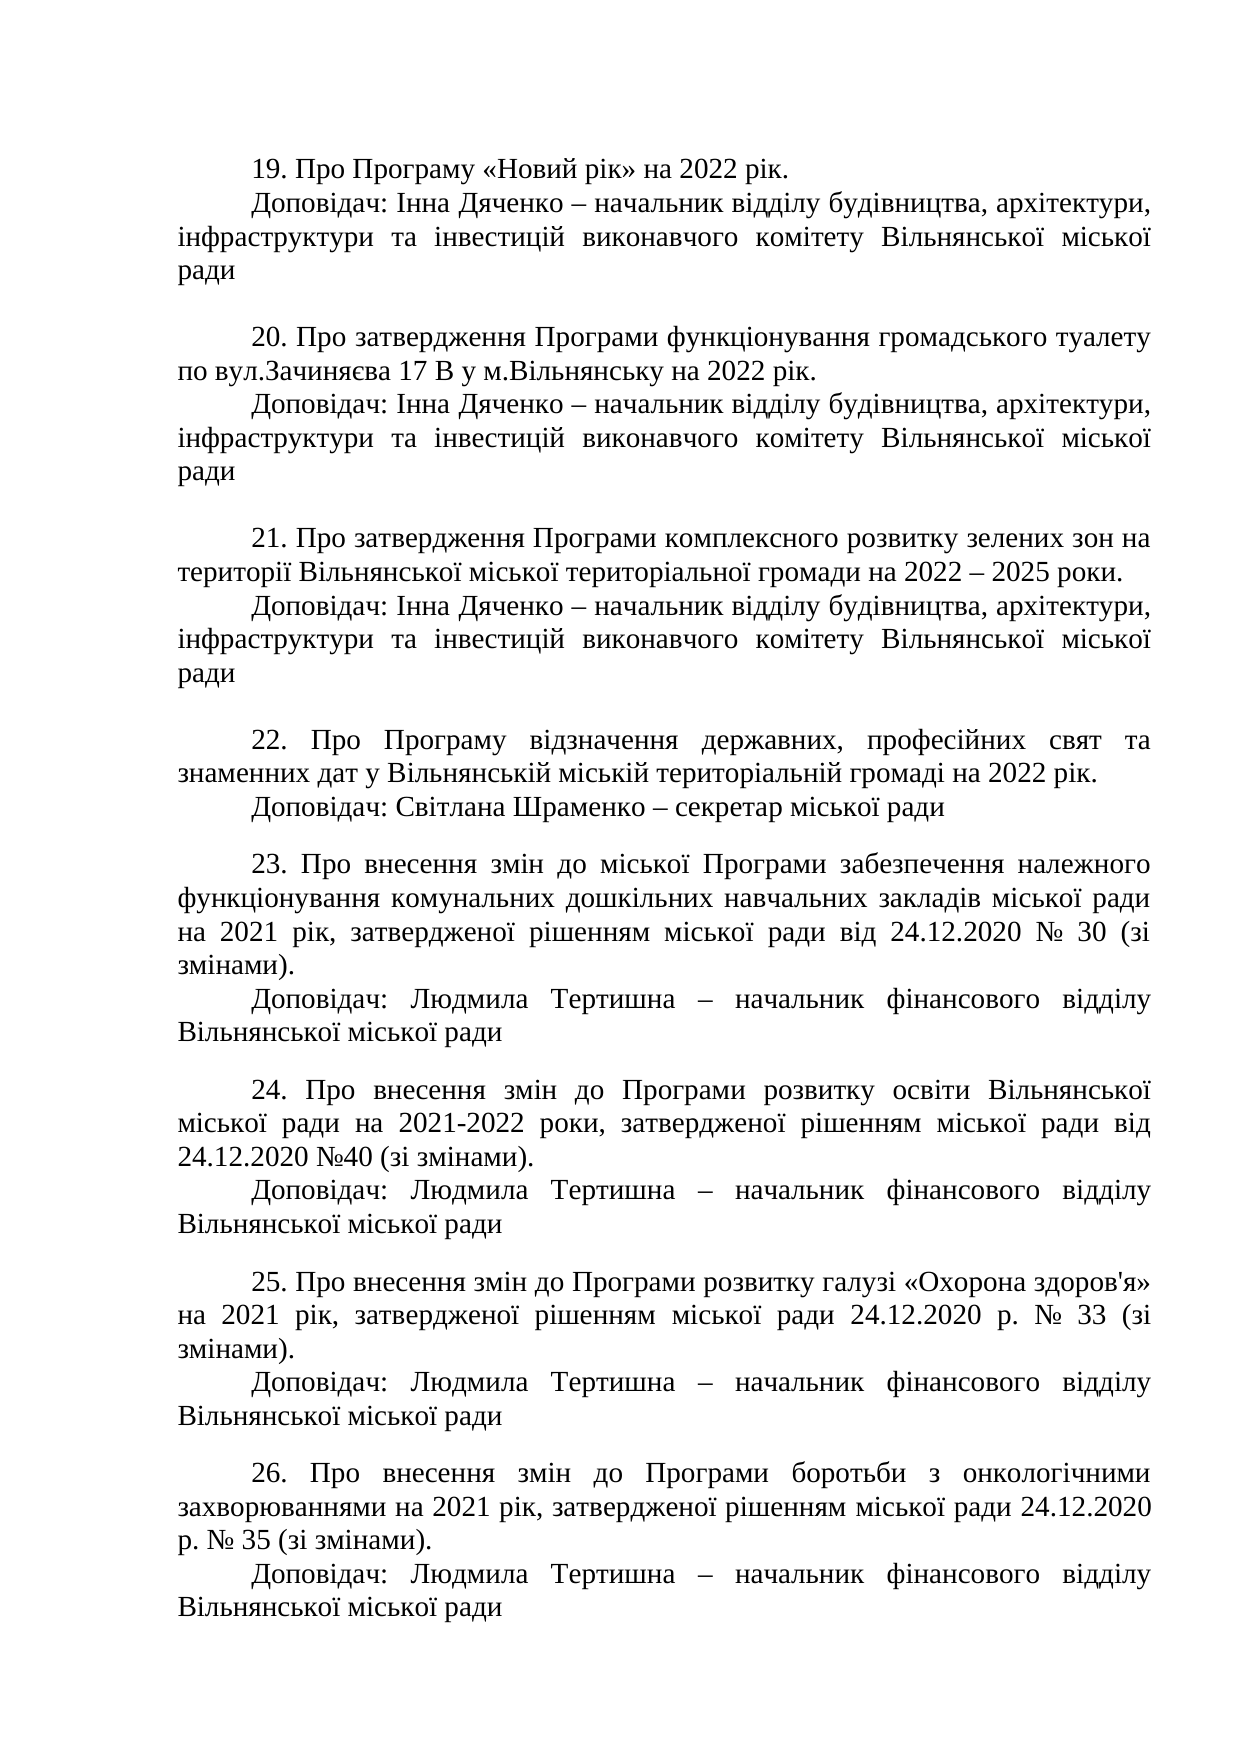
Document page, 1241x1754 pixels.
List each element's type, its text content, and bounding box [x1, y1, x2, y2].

text Доповідач: Інна Дяченко – начальник відділу будівництва, архітектури, інфраструктури та інвестицій виконавчого комітету Вільнянської міської ради [177, 386, 1152, 487]
text Доповідач: Світлана Шраменко – секретар міської ради [177, 789, 1152, 822]
text 25. Про внесення змін до Програми розвитку галузі «Охорона здоров'я» на 2021 рік, затвердженої рішенням міської ради 24.12.2020 р. № 33 (зі змінами). [177, 1264, 1152, 1364]
text 23. Про внесення змін до міської Програми забезпечення належного функціонування комунальних дошкільних навчальних закладів міської ради на 2021 рік, затвердженої рішенням міської ради від 24.12.2020 № 30 (зі змінами). [177, 847, 1152, 981]
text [177, 185, 1152, 286]
text Доповідач: Людмила Тертишна – начальник фінансового відділу Вільнянської міської ради [177, 1556, 1152, 1623]
text 24. Про внесення змін до Програми розвитку освіти Вільнянської міської ради на 2021-2022 роки, затвердженої рішенням міської ради від 24.12.2020 №40 (зі змінами). [177, 1072, 1152, 1172]
text 19. Про Програму «Новий рік» на 2022 рік. [177, 152, 1152, 185]
text 26. Про внесення змін до Програми боротьби з онкологічними захворюваннями на 2021 рік, затвердженої рішенням міської ради 24.12.2020 р. № 35 (зі змінами). [177, 1455, 1152, 1556]
text Доповідач: Інна Дяченко – начальник відділу будівництва, архітектури, інфраструктури та інвестицій виконавчого комітету Вільнянської міської ради [177, 588, 1152, 688]
text Доповідач: Людмила Тертишна – начальник фінансового відділу Вільнянської міської ради [177, 1172, 1152, 1239]
text 22. Про Програму відзначення державних, професійних свят та знаменних дат у Вільнянській міській територіальній громаді на 2022 рік. [177, 722, 1152, 789]
text 21. Про затвердження Програми комплексного розвитку зелених зон на території Вільнянської міської територіальної громади на 2022 – 2025 роки. [177, 521, 1152, 588]
text Доповідач: Людмила Тертишна – начальник фінансового відділу Вільнянської міської ради [177, 981, 1152, 1048]
text Доповідач: Людмила Тертишна – начальник фінансового відділу Вільнянської міської ради [177, 1364, 1152, 1431]
text 20. Про затвердження Програми функціонування громадського туалету по вул.Зачиняєва 17 В у м.Вільнянську на 2022 рік. [177, 319, 1152, 386]
